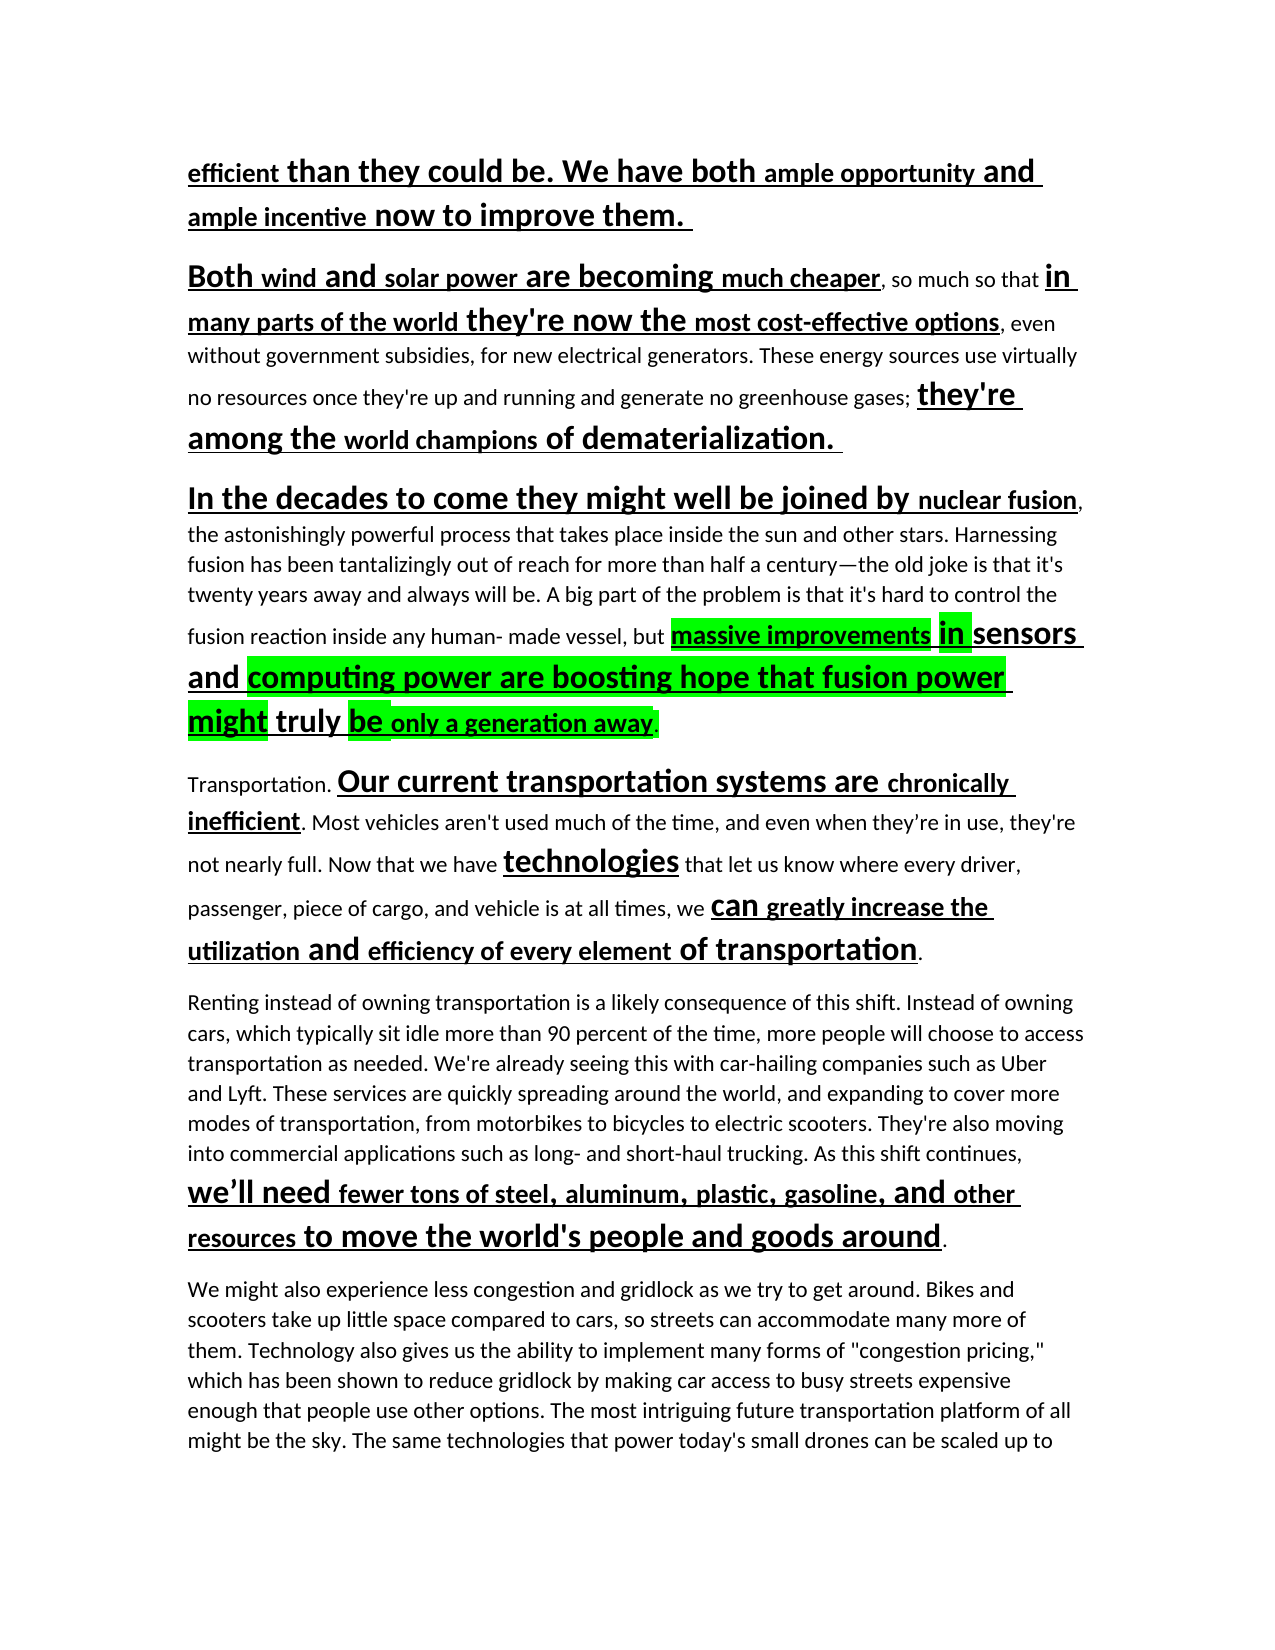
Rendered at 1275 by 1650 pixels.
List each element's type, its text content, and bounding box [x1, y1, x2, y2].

text Renting instead of owning transportation is a likely consequence of this shift. Instead of owning cars, which typically sit idle more than 90 percent of the time, more people will choose to access transportation as needed. We're already seeing this with car-hailing companies such as Uber and Lyft. These services are quickly spreading around the world, and expanding to cover more modes of transportation, from motorbikes to bicycles to electric scooters. They're also moving into commercial applications such as long- and short-haul trucking. As this shift continues, we’ll need fewer tons of steel, aluminum, plastic, gasoline, and other resources to move the world's people and goods around. [187, 988, 1087, 1256]
text Both wind and solar power are becoming much cheaper, so much so that in many parts of the world they're now the most cost-effective options, even without government subsidies, for new electrical generators. These energy sources use virtually no resources once they're up and running and generate no greenhouse gases; they're among the world champions of dematerialization. [187, 254, 1087, 457]
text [187, 150, 1087, 235]
text Transportation. Our current transportation systems are chronically inefficient. Most vehicles aren't used much of the time, and even when they’re in use, they're not nearly full. Now that we have technologies that let us know where every driver, passenger, piece of cargo, and vehicle is at all times, we can greatly increase the utilization and efficiency of every element of transportation. [187, 760, 1087, 969]
text In the decades to come they might well be joined by nuclear fusion, the astonishingly powerful process that takes place inside the sun and other stars. Harnessing fusion has been tantalizingly out of reach for more than half a century—the old joke is that it's twenty years away and always will be. A big part of the problem is that it's hard to control the fusion reaction inside any human- made vessel, but massive improvements in sensors and computing power are boosting hope that fusion power might truly be only a generation away. [187, 477, 1087, 741]
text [187, 1275, 1087, 1454]
